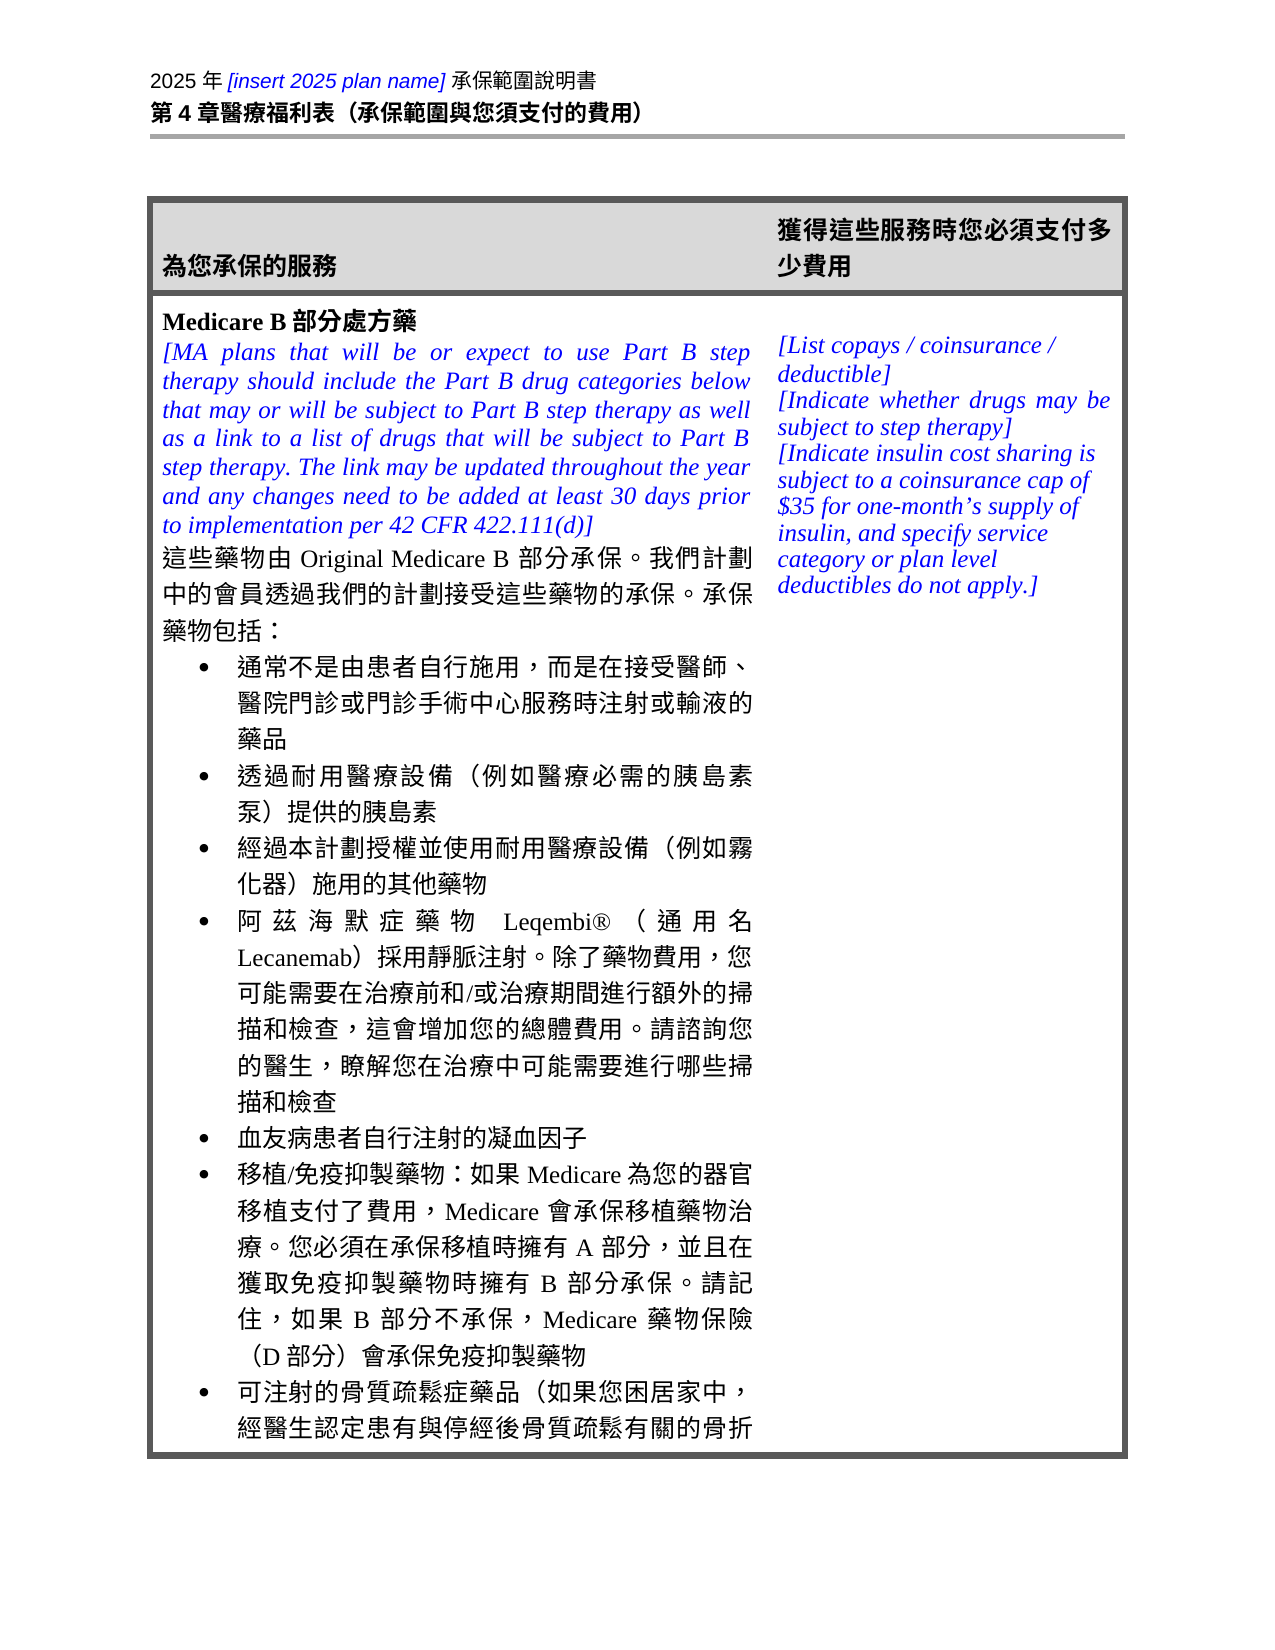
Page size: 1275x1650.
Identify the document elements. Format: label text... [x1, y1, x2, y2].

table_header 為您承保的服務 [153, 203, 766, 290]
table_header 獲得這些服務時您必須支付多少費用 [766, 203, 1122, 290]
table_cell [766, 296, 1122, 1452]
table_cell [153, 296, 766, 1452]
